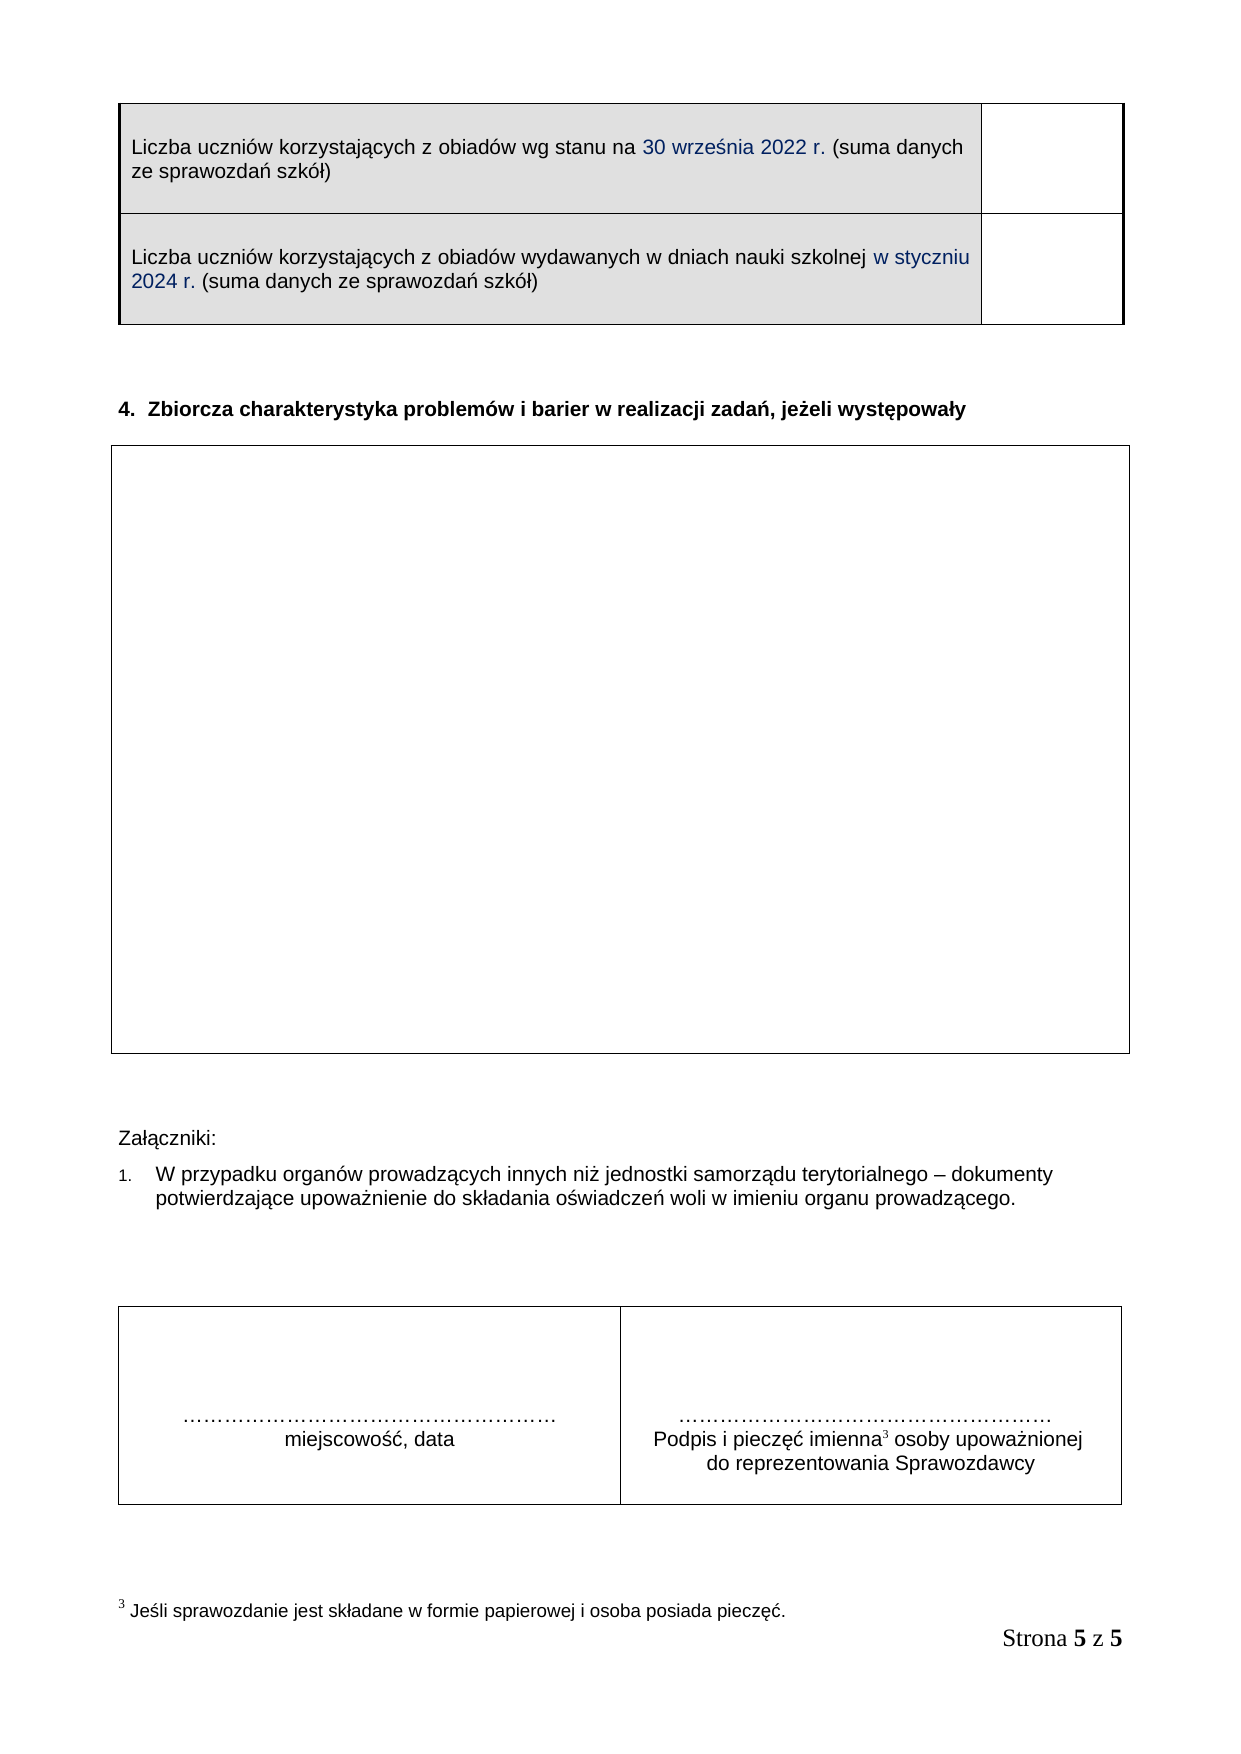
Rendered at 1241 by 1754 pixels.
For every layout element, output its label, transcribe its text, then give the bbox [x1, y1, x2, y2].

table_header [982, 104, 1122, 213]
table_header [112, 446, 1129, 1053]
table_cell [982, 214, 1122, 324]
table_header Liczba uczniów korzystających z obiadów wg stanu na 30 września 2022 r. (suma danych ze sprawozdań szkół) [121, 104, 981, 213]
list W przypadku organów prowadzących innych niż jednostki samorządu terytorialnego – dokumenty potwierdzające upoważnienie do składania oświadczeń woli w imieniu organu prowadzącego. [118, 1162, 1122, 1210]
table_cell Liczba uczniów korzystających z obiadów wydawanych w dniach nauki szkolnej w styczniu 2024 r. (suma danych ze sprawozdań szkół) [121, 214, 981, 324]
text Załączniki: [118, 1126, 1122, 1150]
list Zbiorcza charakterystyka problemów i barier w realizacji zadań, jeżeli występowały [118, 397, 1122, 421]
table_header ……………………………………………… Podpis i pieczęć imienna osoby upoważnionej do reprezentowania Sprawozdawcy [621, 1307, 1121, 1503]
table_header ……………………………………………… miejscowość, data [119, 1307, 620, 1503]
